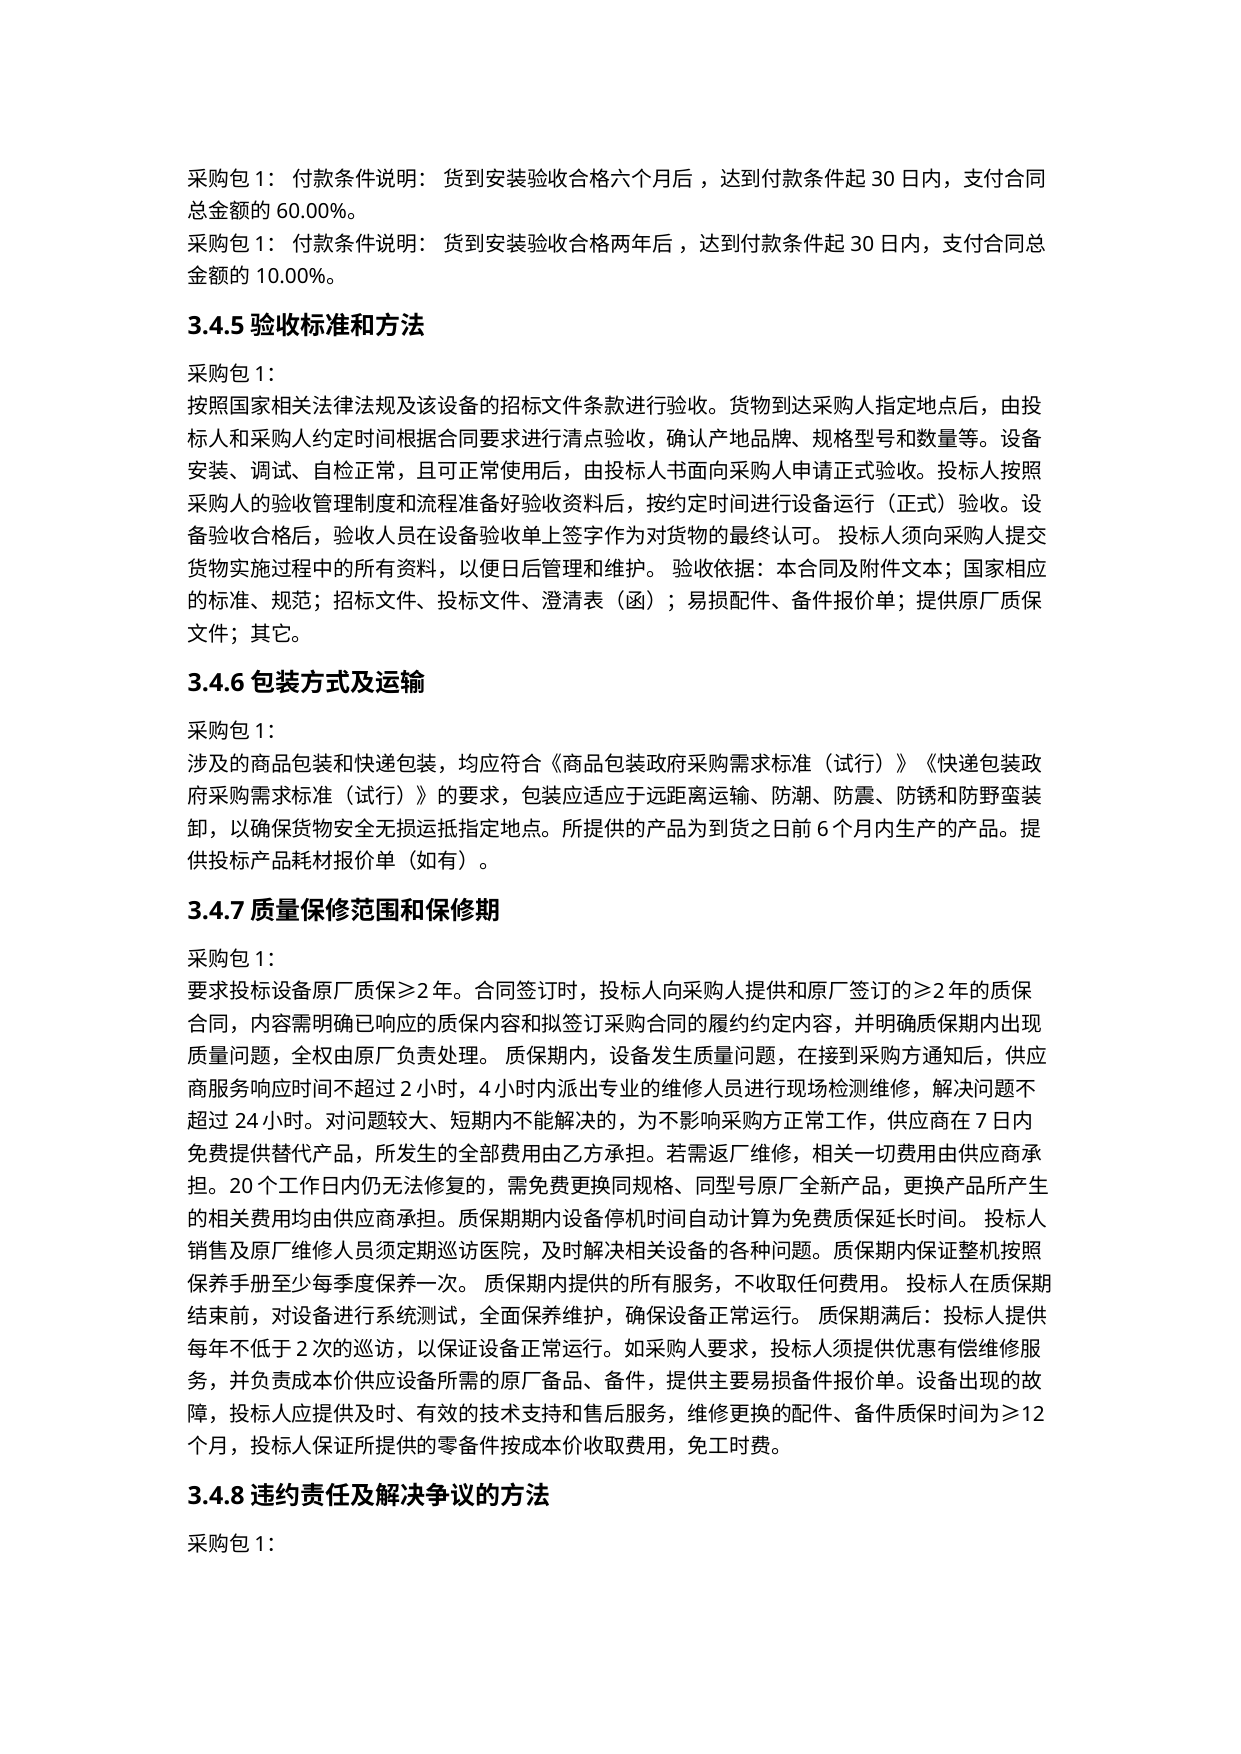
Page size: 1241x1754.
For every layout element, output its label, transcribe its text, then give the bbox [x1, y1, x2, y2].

text 3.4.7质量保修范围和保修期 [187, 877, 1053, 942]
text 采购包1： [187, 714, 1053, 747]
text 采购包1： 付款条件说明： 货到安装验收合格两年后 ，达到付款条件起 30 日内，支付合同总金额的 10.00%。 [187, 227, 1053, 292]
text 采购包1： [187, 1527, 1053, 1559]
text 采购包1： 付款条件说明： 货到安装验收合格六个月后 ，达到付款条件起 30 日内，支付合同总金额的 60.00%。 [187, 162, 1053, 227]
text 涉及的商品包装和快递包装，均应符合《商品包装政府采购需求标准（试行）》《快递包装政府采购需求标准（试行）》的要求，包装应适应于远距离运输、防潮、防震、防锈和防野蛮装卸，以确保货物安全无损运抵指定地点。所提供的产品为到货之日前6个月内生产的产品。提供投标产品耗材报价单（如有）。 [187, 747, 1053, 877]
text 要求投标设备原厂质保≥2年。合同签订时，投标人向采购人提供和原厂签订的≥2年的质保合同，内容需明确已响应的质保内容和拟签订采购合同的履约约定内容，并明确质保期内出现质量问题，全权由原厂负责处理。 质保期内，设备发生质量问题，在接到采购方通知后，供应商服务响应时间不超过2小时，4小时内派出专业的维修人员进行现场检测维修，解决问题不超过 24小时。对问题较大、短期内不能解决的，为不影响采购方正常工作，供应商在7日内免费提供替代产品，所发生的全部费用由乙方承担。若需返厂维修，相关一切费用由供应商承担。20个工作日内仍无法修复的，需免费更换同规格、同型号原厂全新产品，更换产品所产生的相关费用均由供应商承担。质保期期内设备停机时间自动计算为免费质保延长时间。 投标人销售及原厂维修人员须定期巡访医院，及时解决相关设备的各种问题。质保期内保证整机按照保养手册至少每季度保养一次。 质保期内提供的所有服务，不收取任何费用。 投标人在质保期结束前，对设备进行系统测试，全面保养维护，确保设备正常运行。 质保期满后：投标人提供每年不低于2次的巡访，以保证设备正常运行。如采购人要求，投标人须提供优惠有偿维修服务，并负责成本价供应设备所需的原厂备品、备件，提供主要易损备件报价单。设备出现的故障，投标人应提供及时、有效的技术支持和售后服务，维修更换的配件、备件质保时间为≥12个月，投标人保证所提供的零备件按成本价收取费用，免工时费。 [187, 974, 1053, 1462]
text 采购包1： [187, 357, 1053, 389]
text 按照国家相关法律法规及该设备的招标文件条款进行验收。货物到达采购人指定地点后，由投标人和采购人约定时间根据合同要求进行清点验收，确认产地品牌、规格型号和数量等。设备安装、调试、自检正常，且可正常使用后，由投标人书面向采购人申请正式验收。投标人按照采购人的验收管理制度和流程准备好验收资料后，按约定时间进行设备运行（正式）验收。设备验收合格后，验收人员在设备验收单上签字作为对货物的最终认可。 投标人须向采购人提交货物实施过程中的所有资料，以便日后管理和维护。 验收依据：本合同及附件文本；国家相应的标准、规范；招标文件、投标文件、澄清表（函）；易损配件、备件报价单；提供原厂质保文件；其它。 [187, 389, 1053, 649]
text 3.4.8违约责任及解决争议的方法 [187, 1462, 1053, 1527]
text 采购包1： [187, 942, 1053, 974]
text 3.4.5验收标准和方法 [187, 292, 1053, 357]
text 3.4.6包装方式及运输 [187, 649, 1053, 714]
